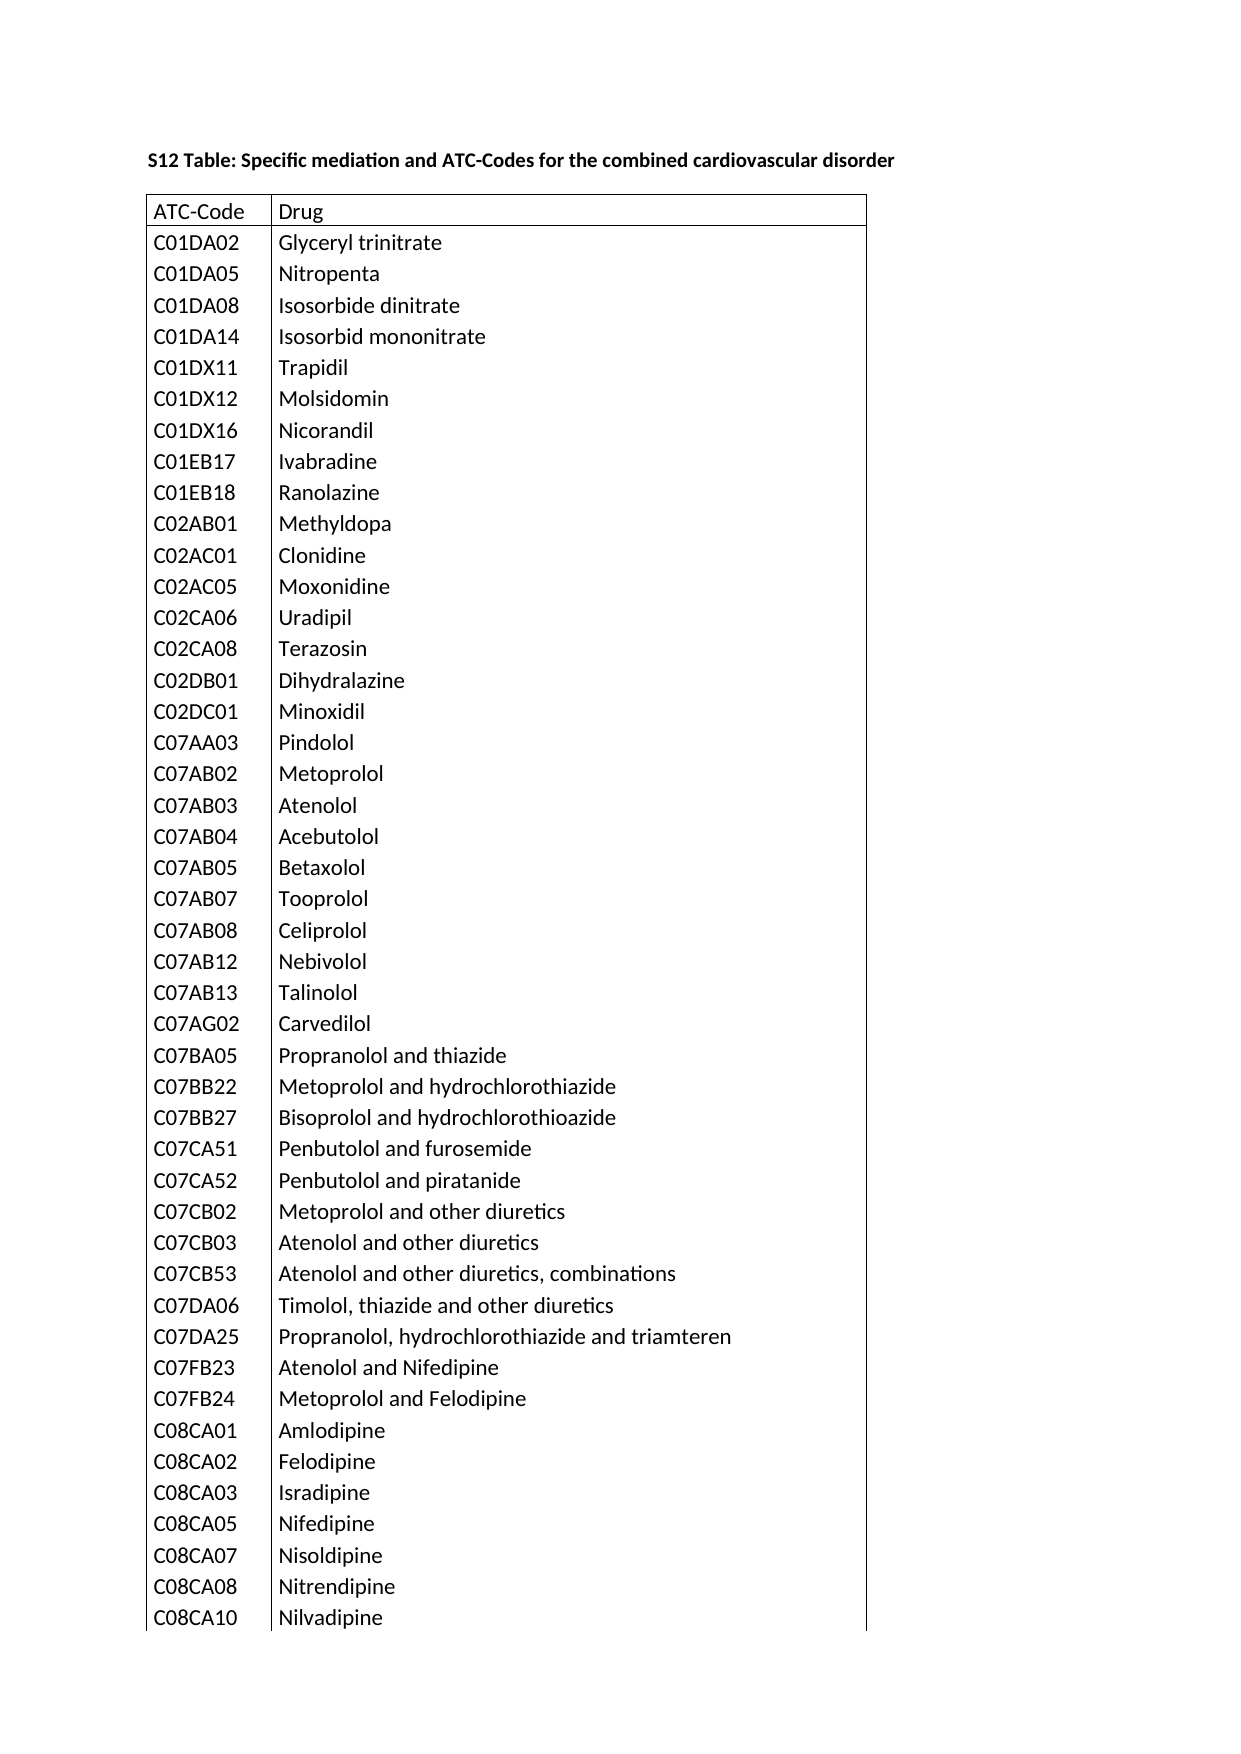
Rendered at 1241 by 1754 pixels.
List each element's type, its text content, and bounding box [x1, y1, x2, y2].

table_cell C07FB24 [147, 1381, 271, 1413]
table_cell C08CA02 [147, 1444, 271, 1475]
table_cell Nisoldipine [272, 1538, 866, 1569]
table_cell Carvedilol [272, 1006, 866, 1038]
table_cell C01DX16 [147, 413, 271, 444]
table_cell C02CA08 [147, 631, 271, 663]
table_cell Nitrendipine [272, 1569, 866, 1600]
table_cell Propranolol and thiazide [272, 1038, 866, 1069]
table_cell C07CA51 [147, 1131, 271, 1163]
table_cell Celiprolol [272, 913, 866, 944]
table_cell C08CA05 [147, 1506, 271, 1538]
table_cell C07DA25 [147, 1319, 271, 1350]
table_cell C02AB01 [147, 506, 271, 538]
table_cell Pindolol [272, 725, 866, 756]
table_cell Felodipine [272, 1444, 866, 1475]
table_cell Metoprolol and other diuretics [272, 1194, 866, 1225]
table_cell C07CB03 [147, 1225, 271, 1256]
table_cell Atenolol and other diuretics, combinations [272, 1256, 866, 1288]
table_cell Isosorbide dinitrate [272, 288, 866, 319]
table_cell Terazosin [272, 631, 866, 663]
table_cell C07CB53 [147, 1256, 271, 1288]
table_cell C07BB27 [147, 1100, 271, 1131]
table_cell C01EB18 [147, 475, 271, 506]
table_cell Acebutolol [272, 819, 866, 850]
table_cell C02AC05 [147, 569, 271, 600]
table_header Drug [272, 195, 866, 225]
text S12 Table: Specific mediation and ATC-Codes for the combined cardiovascular disorder [148, 148, 1093, 173]
table_cell Penbutolol and piratanide [272, 1163, 866, 1194]
table_cell Propranolol, hydrochlorothiazide and triamteren [272, 1319, 866, 1350]
table_cell C01EB17 [147, 444, 271, 475]
table_cell Molsidomin [272, 381, 866, 413]
table_cell C07AB08 [147, 913, 271, 944]
table_cell C07CA52 [147, 1163, 271, 1194]
table_cell Isradipine [272, 1475, 866, 1506]
table_cell Clonidine [272, 538, 866, 569]
table_cell C02DB01 [147, 663, 271, 694]
table_cell C02AC01 [147, 538, 271, 569]
table_cell Bisoprolol and hydrochlorothioazide [272, 1100, 866, 1131]
table_cell Glyceryl trinitrate [272, 226, 866, 256]
table_cell Atenolol and other diuretics [272, 1225, 866, 1256]
table_cell C01DA08 [147, 288, 271, 319]
table_cell Amlodipine [272, 1413, 866, 1444]
table_cell C08CA07 [147, 1538, 271, 1569]
table_cell C07BA05 [147, 1038, 271, 1069]
table_cell C07AG02 [147, 1006, 271, 1038]
table_cell C01DA05 [147, 256, 271, 288]
table_cell C07AB04 [147, 819, 271, 850]
table_cell Minoxidil [272, 694, 866, 725]
table_cell C07AB13 [147, 975, 271, 1006]
table_cell C08CA03 [147, 1475, 271, 1506]
table_cell Nilvadipine [272, 1600, 866, 1631]
table_cell C07CB02 [147, 1194, 271, 1225]
table_cell Nitropenta [272, 256, 866, 288]
table_cell Nebivolol [272, 944, 866, 975]
table_cell C07AB05 [147, 850, 271, 881]
table_cell C02CA06 [147, 600, 271, 631]
table_cell Nicorandil [272, 413, 866, 444]
table_cell C01DX12 [147, 381, 271, 413]
table_cell C08CA08 [147, 1569, 271, 1600]
table_cell C08CA01 [147, 1413, 271, 1444]
table_cell C08CA10 [147, 1600, 271, 1631]
table_cell Penbutolol and furosemide [272, 1131, 866, 1163]
table_cell C07AB07 [147, 881, 271, 913]
table_cell Metoprolol [272, 756, 866, 788]
table_cell C02DC01 [147, 694, 271, 725]
table_cell Metoprolol and hydrochlorothiazide [272, 1069, 866, 1100]
table_cell C01DX11 [147, 350, 271, 381]
table_cell C07FB23 [147, 1350, 271, 1381]
table_cell C07AB03 [147, 788, 271, 819]
table_cell C07BB22 [147, 1069, 271, 1100]
table_cell C07AB12 [147, 944, 271, 975]
table_cell C01DA02 [147, 226, 271, 256]
table_cell Isosorbid mononitrate [272, 319, 866, 350]
table_cell Ranolazine [272, 475, 866, 506]
table_cell C07AB02 [147, 756, 271, 788]
table_cell C01DA14 [147, 319, 271, 350]
table_cell Dihydralazine [272, 663, 866, 694]
table_cell Tooprolol [272, 881, 866, 913]
table_cell Methyldopa [272, 506, 866, 538]
table_cell Ivabradine [272, 444, 866, 475]
table_cell Talinolol [272, 975, 866, 1006]
table_cell Trapidil [272, 350, 866, 381]
table_header ATC-Code [147, 195, 271, 225]
table_cell Betaxolol [272, 850, 866, 881]
table_cell C07DA06 [147, 1288, 271, 1319]
table_cell Timolol, thiazide and other diuretics [272, 1288, 866, 1319]
table_cell Uradipil [272, 600, 866, 631]
table_cell Atenolol and Nifedipine [272, 1350, 866, 1381]
table_cell Moxonidine [272, 569, 866, 600]
table_cell C07AA03 [147, 725, 271, 756]
table_cell Metoprolol and Felodipine [272, 1381, 866, 1413]
table_cell Atenolol [272, 788, 866, 819]
table_cell Nifedipine [272, 1506, 866, 1538]
